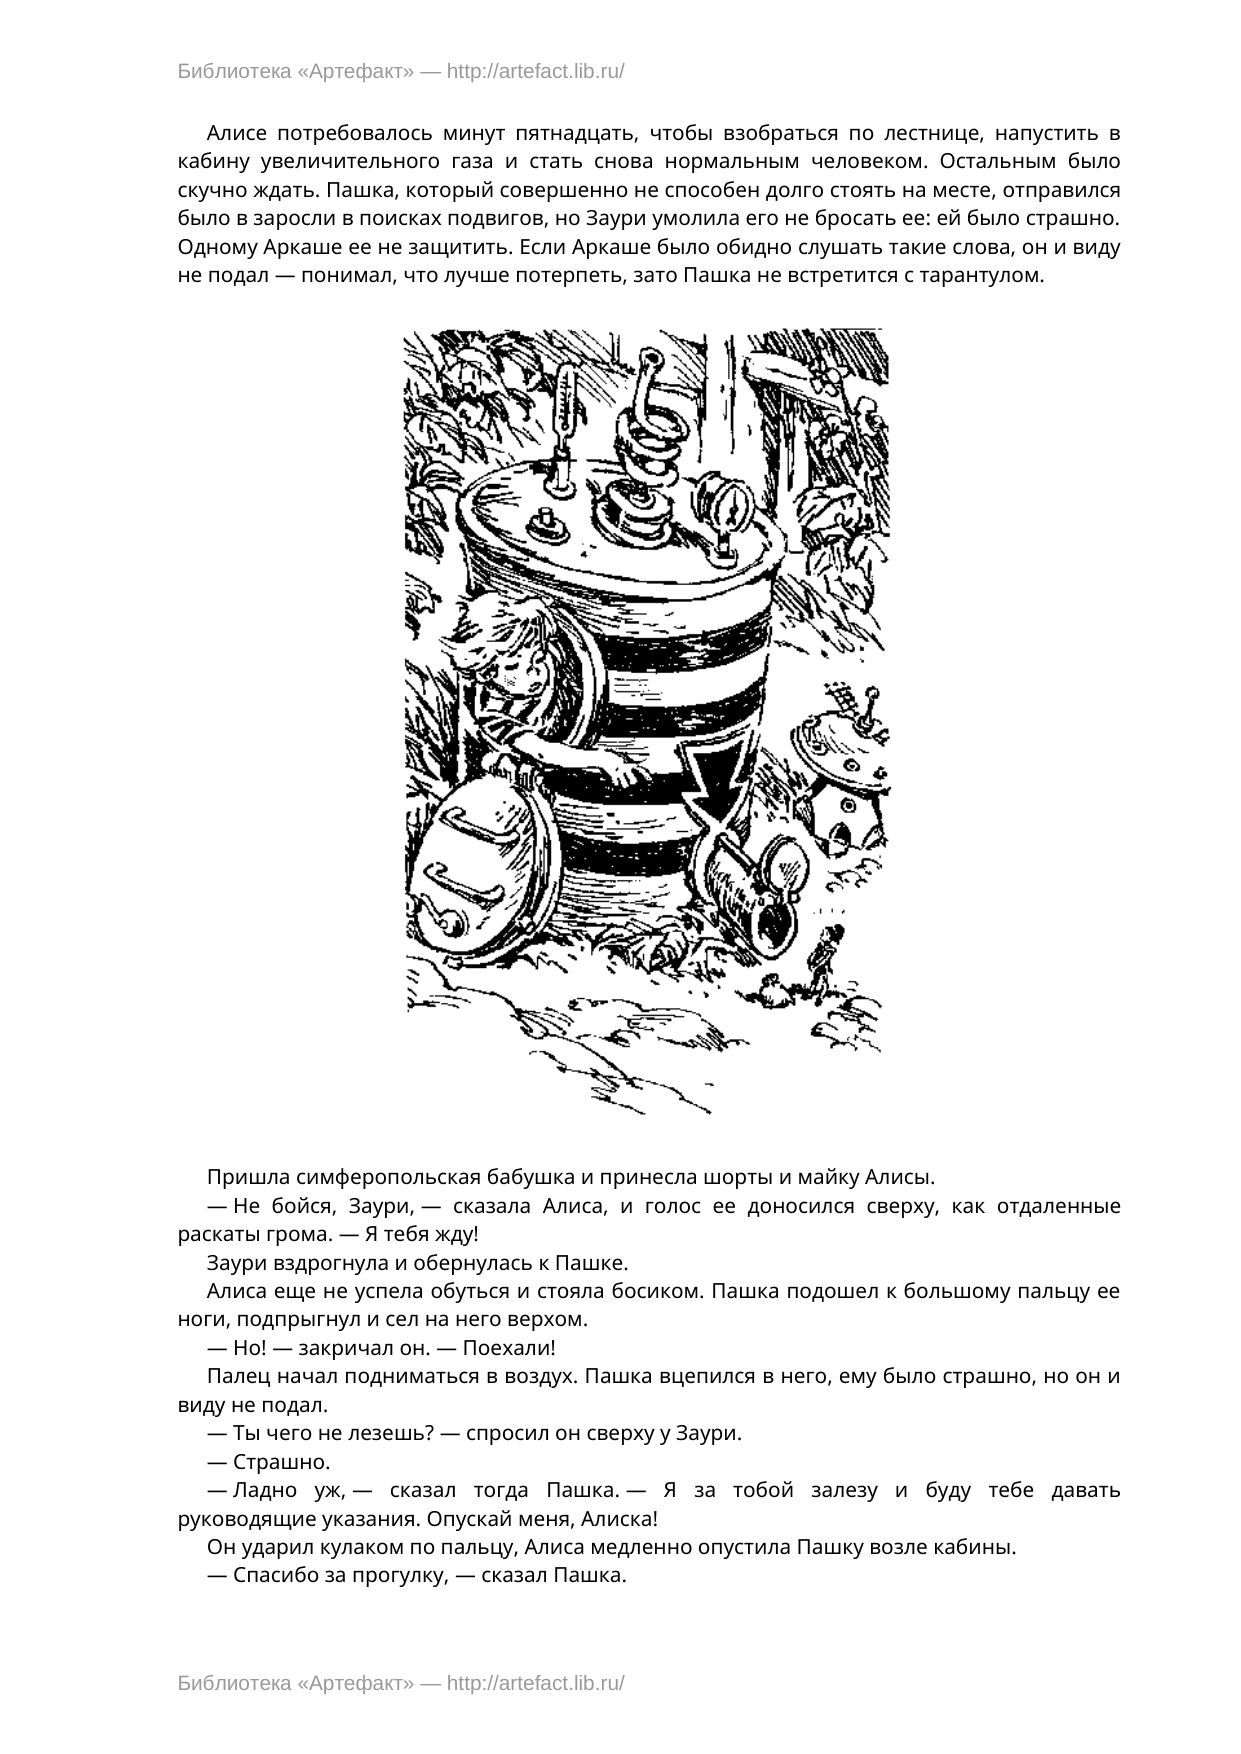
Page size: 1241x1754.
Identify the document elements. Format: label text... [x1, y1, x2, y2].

text — Спасибо за прогулку, — сказал Пашка. [177, 1561, 1122, 1589]
text — Страшно. [177, 1447, 1122, 1475]
text Палец начал подниматься в воздух. Пашка вцепился в него, ему было страшно, но он и виду не подал. [177, 1361, 1122, 1418]
text — Но! — закричал он. — Поехали! [177, 1333, 1122, 1361]
text — Не бойся, Заури, — сказала Алиса, и голос ее доносился сверху, как отдаленные раскаты грома. — Я тебя жду! [177, 1191, 1122, 1248]
text Он ударил кулаком по пальцу, Алиса медленно опустила Пашку возле кабины. [177, 1532, 1122, 1561]
text — Ты чего не лезешь? — спросил он сверху у Заури. [177, 1418, 1122, 1447]
text — Ладно уж, — сказал тогда Пашка. — Я за тобой залезу и буду тебе давать руководящие указания. Опускай меня, Алиска! [177, 1475, 1122, 1532]
text Алисе потребовалось минут пятнадцать, чтобы взобраться по лестнице, напустить в кабину увеличительного газа и стать снова нормальным человеком. Остальным было скучно ждать. Пашка, который совершенно не способен долго стоять на месте, отправился было в заросли в поисках подвигов, но Заури умолила его не бросать ее: ей было страшно. Одному Аркаше ее не защитить. Если Аркаше было обидно слушать такие слова, он и виду не подал — понимал, что лучше потерпеть, зато Пашка не встретится с тарантулом. [177, 118, 1122, 289]
picture [391, 317, 908, 1134]
text Заури вздрогнула и обернулась к Пашке. [177, 1248, 1122, 1276]
text Пришла симферопольская бабушка и принесла шорты и майку Алисы. [177, 1162, 1122, 1191]
text Алиса еще не успела обуться и стояла босиком. Пашка подошел к большому пальцу ее ноги, подпрыгнул и сел на него верхом. [177, 1276, 1122, 1333]
